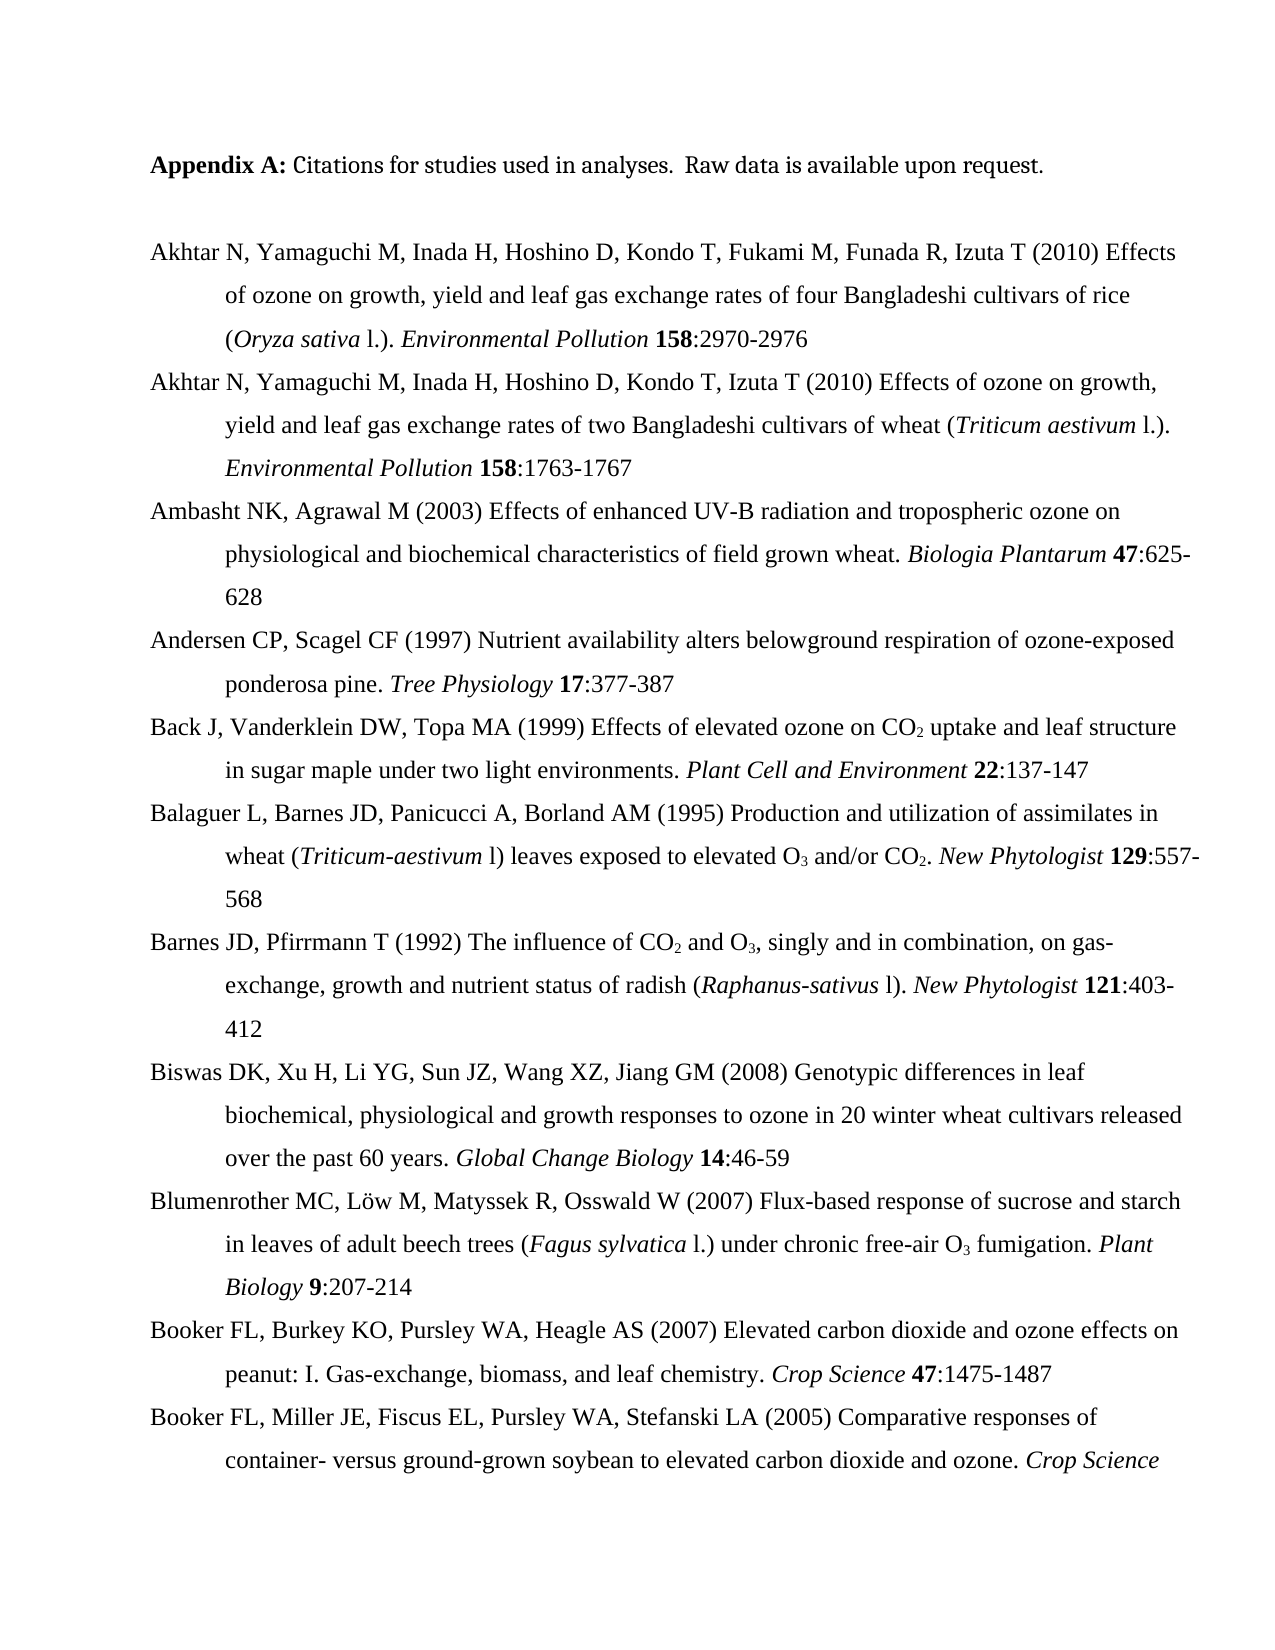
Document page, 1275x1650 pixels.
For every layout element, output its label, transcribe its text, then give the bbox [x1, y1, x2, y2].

text Appendix A: Citations for studies used in analyses. Raw data is available upon request. [150, 150, 1125, 179]
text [150, 1402, 1200, 1474]
text Blumenrother MC, Löw M, Matyssek R, Osswald W (2007) Flux-based response of sucrose and starch in leaves of adult beech trees (Fagus sylvatica l.) under chronic free-air O3 fumigation. Plant Biology 9:207-214 [150, 1186, 1200, 1301]
text Barnes JD, Pfirrmann T (1992) The influence of CO2 and O3, singly and in combination, on gas-exchange, growth and nutrient status of radish (Raphanus-sativus l). New Phytologist 121:403-412 [150, 927, 1200, 1042]
text Ambasht NK, Agrawal M (2003) Effects of enhanced UV-B radiation and tropospheric ozone on physiological and biochemical characteristics of field grown wheat. Biologia Plantarum 47:625-628 [150, 496, 1200, 611]
text Akhtar N, Yamaguchi M, Inada H, Hoshino D, Kondo T, Fukami M, Funada R, Izuta T (2010) Effects of ozone on growth, yield and leaf gas exchange rates of four Bangladeshi cultivars of rice (Oryza sativa l.). Environmental Pollution 158:2970-2976 [150, 237, 1200, 352]
text Akhtar N, Yamaguchi M, Inada H, Hoshino D, Kondo T, Izuta T (2010) Effects of ozone on growth, yield and leaf gas exchange rates of two Bangladeshi cultivars of wheat (Triticum aestivum l.). Environmental Pollution 158:1763-1767 [150, 367, 1200, 482]
text Biswas DK, Xu H, Li YG, Sun JZ, Wang XZ, Jiang GM (2008) Genotypic differences in leaf biochemical, physiological and growth responses to ozone in 20 winter wheat cultivars released over the past 60 years. Global Change Biology 14:46-59 [150, 1057, 1200, 1172]
text Booker FL, Burkey KO, Pursley WA, Heagle AS (2007) Elevated carbon dioxide and ozone effects on peanut: I. Gas-exchange, biomass, and leaf chemistry. Crop Science 47:1475-1487 [150, 1316, 1200, 1387]
text Back J, Vanderklein DW, Topa MA (1999) Effects of elevated ozone on CO2 uptake and leaf structure in sugar maple under two light environments. Plant Cell and Environment 22:137-147 [150, 712, 1200, 784]
text Balaguer L, Barnes JD, Panicucci A, Borland AM (1995) Production and utilization of assimilates in wheat (Triticum-aestivum l) leaves exposed to elevated O3 and/or CO2. New Phytologist 129:557-568 [150, 798, 1200, 913]
text Andersen CP, Scagel CF (1997) Nutrient availability alters belowground respiration of ozone-exposed ponderosa pine. Tree Physiology 17:377-387 [150, 626, 1200, 697]
